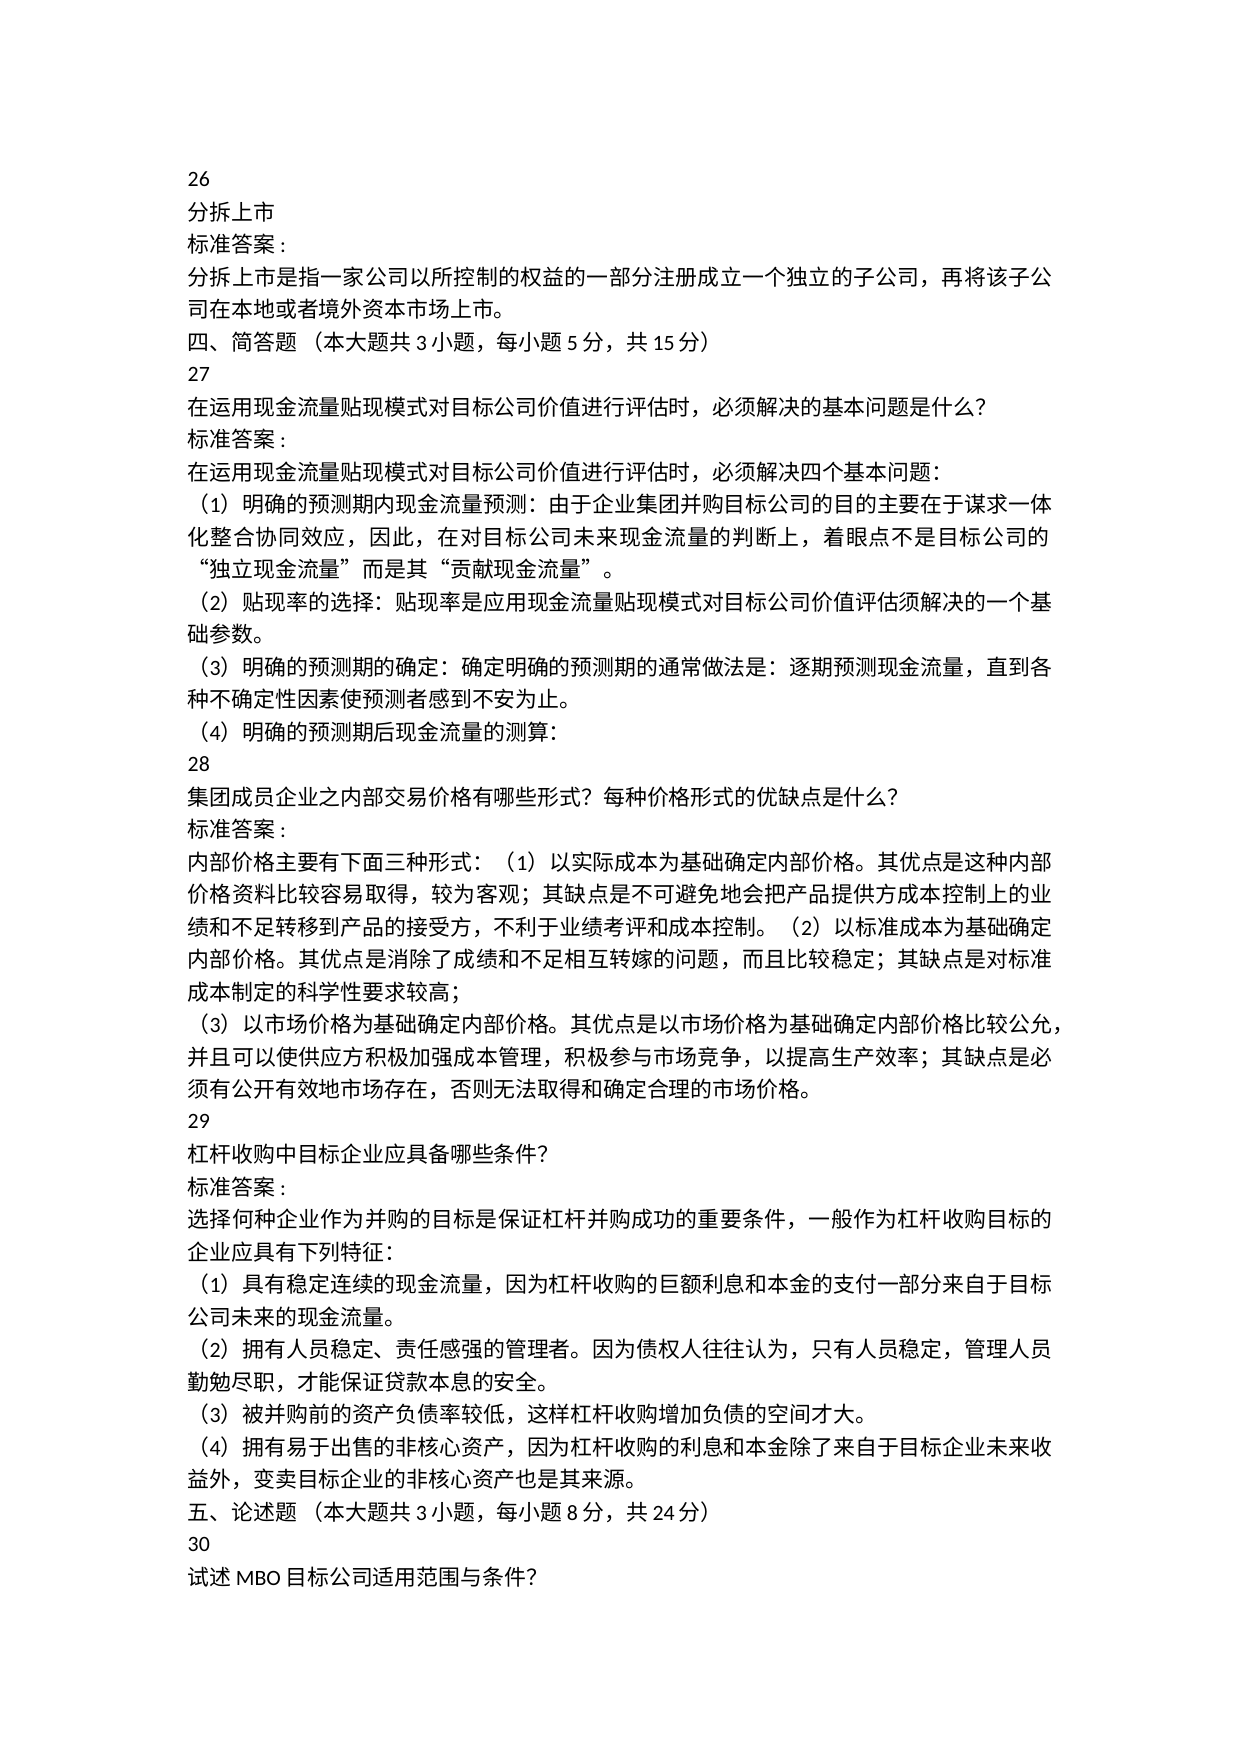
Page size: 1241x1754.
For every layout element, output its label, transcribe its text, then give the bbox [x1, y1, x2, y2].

text （2）拥有人员稳定、责任感强的管理者。因为债权人往往认为，只有人员稳定，管理人员勤勉尽职，才能保证贷款本息的安全。 [187, 1332, 1053, 1397]
text 在运用现金流量贴现模式对目标公司价值进行评估时，必须解决的基本问题是什么？ [187, 389, 1053, 422]
text 标准答案 : [187, 422, 1053, 454]
text 内部价格主要有下面三种形式：（1）以实际成本为基础确定内部价格。其优点是这种内部价格资料比较容易取得，较为客观；其缺点是不可避免地会把产品提供方成本控制上的业绩和不足转移到产品的接受方，不利于业绩考评和成本控制。（2）以标准成本为基础确定内部价格。其优点是消除了成绩和不足相互转嫁的问题，而且比较稳定；其缺点是对标准成本制定的科学性要求较高； [187, 844, 1053, 1007]
text 28 [187, 747, 1053, 779]
text 杠杆收购中目标企业应具备哪些条件？ [187, 1137, 1053, 1169]
text 在运用现金流量贴现模式对目标公司价值进行评估时，必须解决四个基本问题： [187, 454, 1053, 487]
text （3）明确的预测期的确定：确定明确的预测期的通常做法是：逐期预测现金流量，直到各种不确定性因素使预测者感到不安为止。 [187, 649, 1053, 714]
text （2）贴现率的选择：贴现率是应用现金流量贴现模式对目标公司价值评估须解决的一个基础参数。 [187, 584, 1053, 649]
text 分拆上市 [187, 194, 1053, 227]
text 选择何种企业作为并购的目标是保证杠杆并购成功的重要条件，一般作为杠杆收购目标的企业应具有下列特征： [187, 1202, 1053, 1267]
text 26 [187, 162, 1053, 194]
text 集团成员企业之内部交易价格有哪些形式？每种价格形式的优缺点是什么？ [187, 779, 1053, 812]
text （1）具有稳定连续的现金流量，因为杠杆收购的巨额利息和本金的支付一部分来自于目标公司未来的现金流量。 [187, 1267, 1053, 1332]
text 标准答案 : [187, 227, 1053, 259]
text （4）明确的预测期后现金流量的测算： [187, 714, 1053, 747]
text 四、简答题 （本大题共3小题，每小题5分，共15分） [187, 324, 1053, 357]
text （3）以市场价格为基础确定内部价格。其优点是以市场价格为基础确定内部价格比较公允，并且可以使供应方积极加强成本管理，积极参与市场竞争，以提高生产效率；其缺点是必须有公开有效地市场存在，否则无法取得和确定合理的市场价格。 [187, 1007, 1053, 1104]
text 分拆上市是指一家公司以所控制的权益的一部分注册成立一个独立的子公司，再将该子公司在本地或者境外资本市场上市。 [187, 259, 1053, 324]
text （3）被并购前的资产负债率较低，这样杠杆收购增加负债的空间才大。 [187, 1397, 1053, 1429]
text （4）拥有易于出售的非核心资产，因为杠杆收购的利息和本金除了来自于目标企业未来收益外，变卖目标企业的非核心资产也是其来源。 [187, 1429, 1053, 1494]
text 27 [187, 357, 1053, 389]
text 标准答案 : [187, 1169, 1053, 1202]
text 试述MBO目标公司适用范围与条件？ [187, 1559, 1053, 1592]
text 30 [187, 1527, 1053, 1559]
text 29 [187, 1104, 1053, 1137]
text （1）明确的预测期内现金流量预测：由于企业集团并购目标公司的目的主要在于谋求一体化整合协同效应，因此，在对目标公司未来现金流量的判断上，着眼点不是目标公司的“独立现金流量”而是其“贡献现金流量”。 [187, 487, 1053, 584]
text 五、论述题 （本大题共3小题，每小题8分，共24分） [187, 1494, 1053, 1527]
text 标准答案 : [187, 812, 1053, 844]
